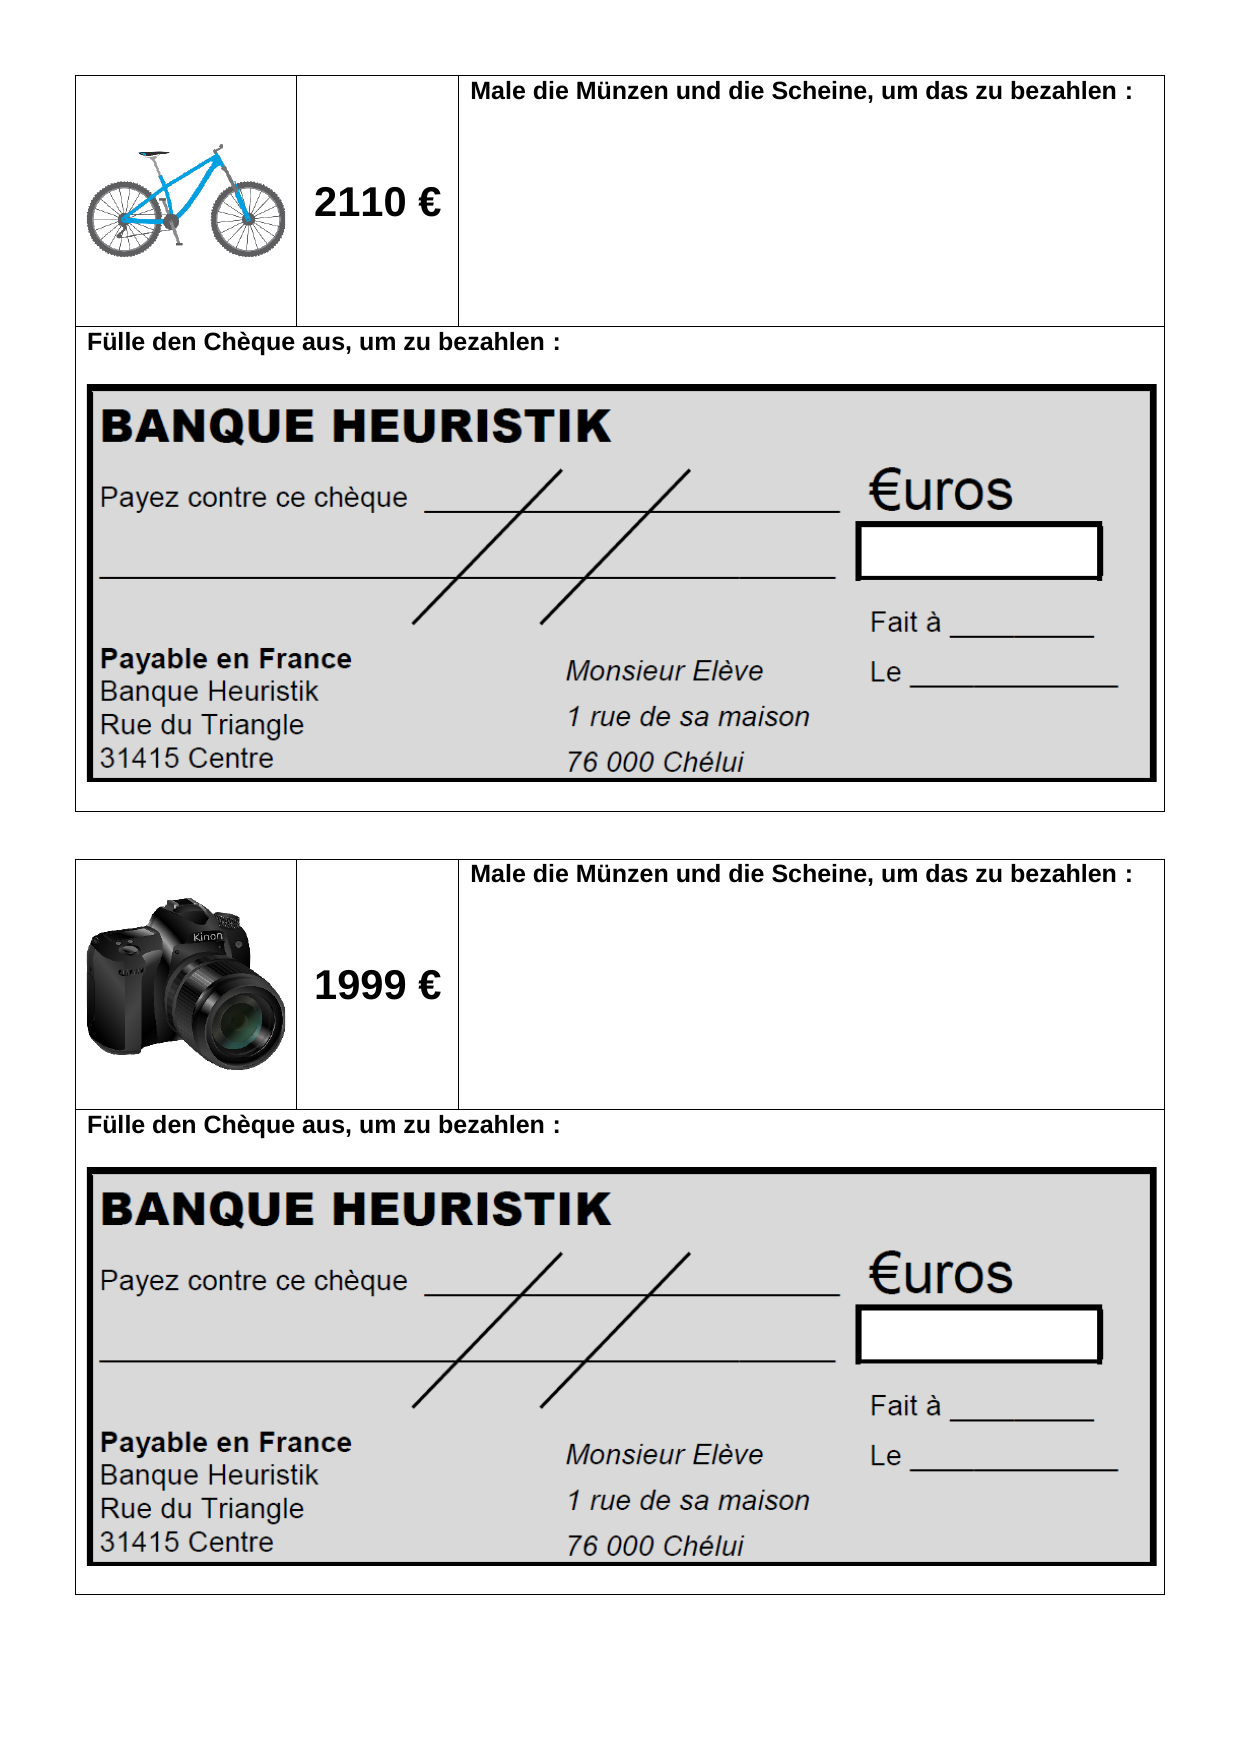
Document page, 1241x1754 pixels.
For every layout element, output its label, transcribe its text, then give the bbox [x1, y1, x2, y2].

picture [86, 144, 286, 257]
table_header Male die Münzen und die Scheine, um das zu bezahlen : [459, 76, 1164, 326]
table_header 1999 € [297, 860, 458, 1109]
table_header [76, 860, 296, 1109]
picture [86, 1167, 1157, 1566]
table_header [76, 76, 296, 326]
table_cell Fülle den Chèque aus, um zu bezahlen : [76, 1110, 1164, 1594]
picture [86, 384, 1157, 782]
table_header Male die Münzen und die Scheine, um das zu bezahlen : [459, 860, 1164, 1109]
table_header 2110 € [297, 76, 458, 326]
table_cell Fülle den Chèque aus, um zu bezahlen : [76, 327, 1164, 811]
picture [86, 898, 286, 1070]
